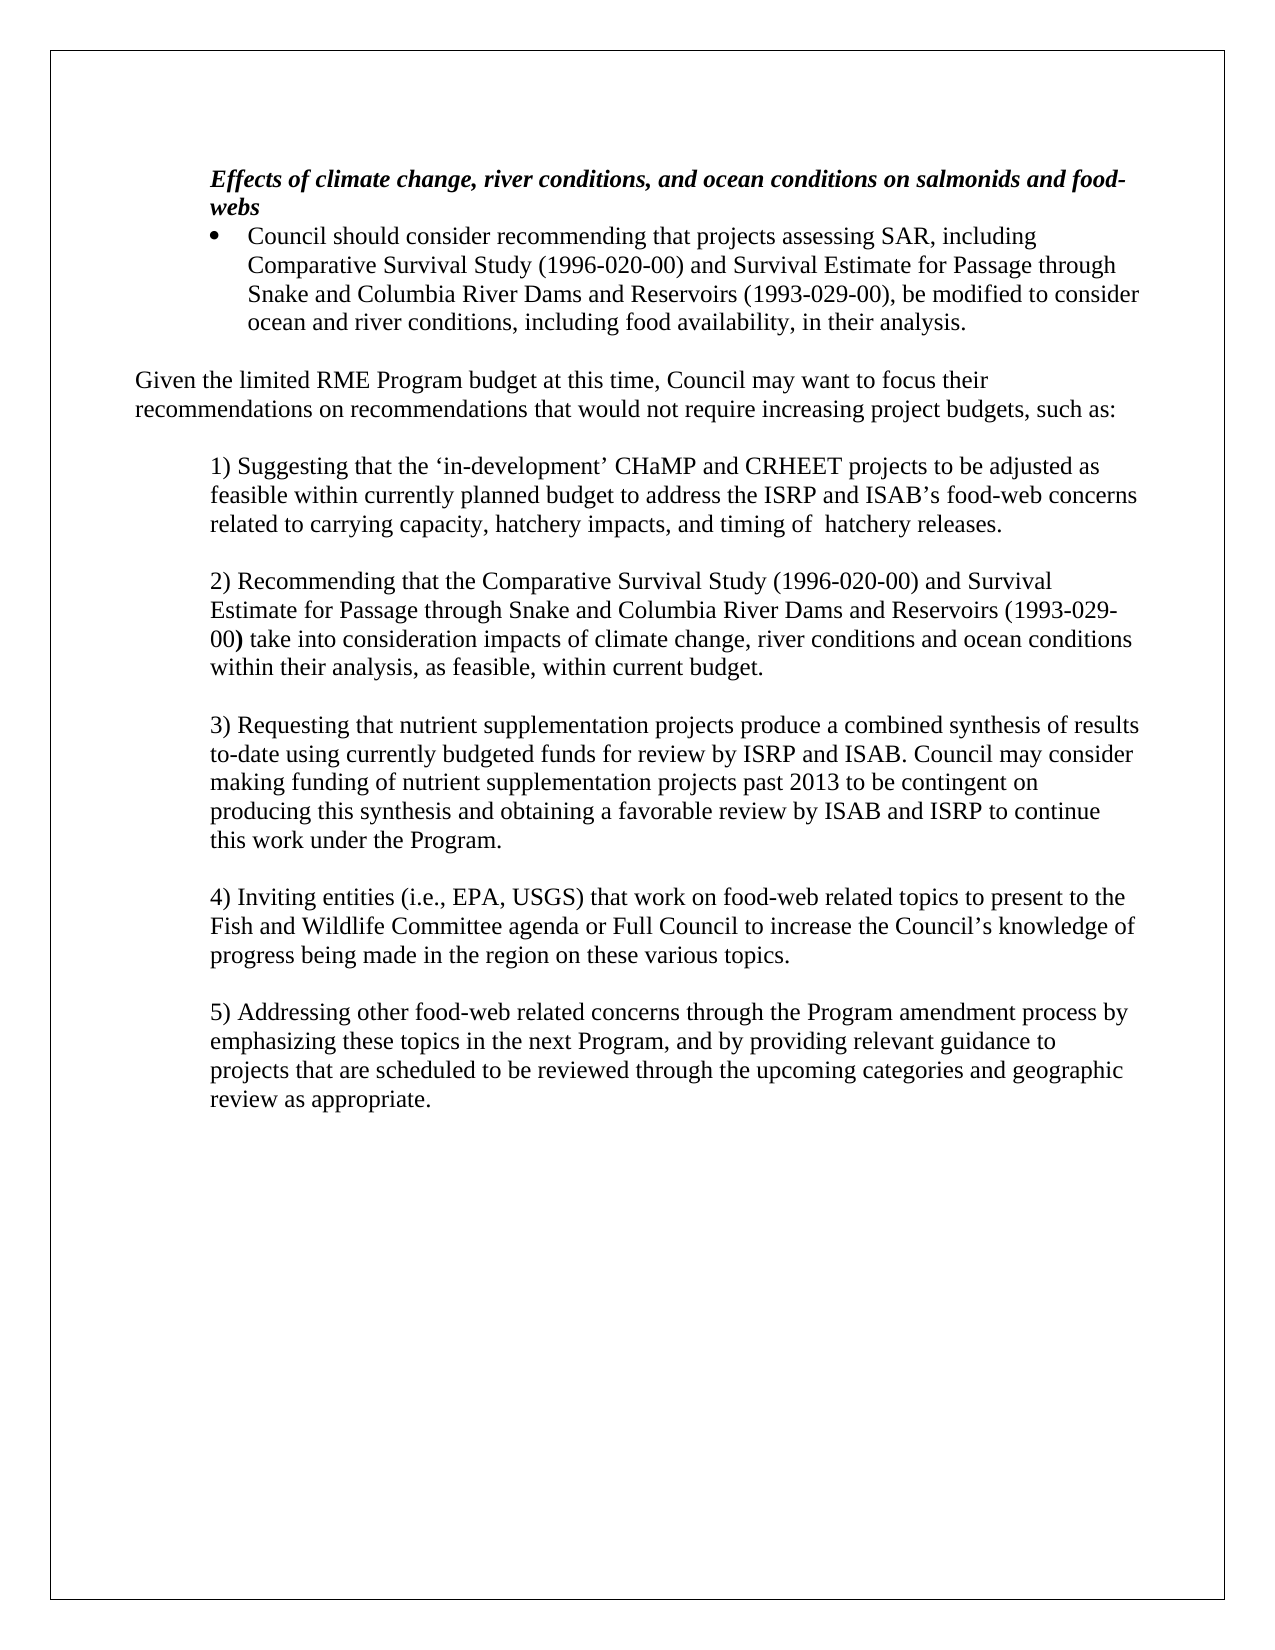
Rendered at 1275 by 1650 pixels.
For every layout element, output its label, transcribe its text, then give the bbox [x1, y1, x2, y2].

text 2) Recommending that the Comparative Survival Study (1996-020-00) and Survival Estimate for Passage through Snake and Columbia River Dams and Reservoirs (1993-029-00) take into consideration impacts of climate change, river conditions and ocean conditions within their analysis, as feasible, within current budget. [210, 566, 1140, 681]
text 4) Inviting entities (i.e., EPA, USGS) that work on food-web related topics to present to the Fish and Wildlife Committee agenda or Full Council to increase the Council’s knowledge of progress being made in the region on these various topics. [210, 882, 1140, 969]
text Given the limited RME Program budget at this time, Council may want to focus their recommendations on recommendations that would not require increasing project budgets, such as: [135, 365, 1140, 422]
list Council should consider recommending that projects assessing SAR, including Comparative Survival Study (1996-020-00) and Survival Estimate for Passage through Snake and Columbia River Dams and Reservoirs (1993-029-00), be modified to consider ocean and river conditions, including food availability, in their analysis. [210, 221, 1140, 336]
list Effects of climate change, river conditions, and ocean conditions on salmonids and food-webs [210, 164, 1155, 221]
text 5) Addressing other food-web related concerns through the Program amendment process by emphasizing these topics in the next Program, and by providing relevant guidance to projects that are scheduled to be reviewed through the upcoming categories and geographic review as appropriate. [210, 997, 1140, 1112]
text 3) Requesting that nutrient supplementation projects produce a combined synthesis of results to-date using currently budgeted funds for review by ISRP and ISAB. Council may consider making funding of nutrient supplementation projects past 2013 to be contingent on producing this synthesis and obtaining a favorable review by ISAB and ISRP to continue this work under the Program. [210, 710, 1140, 854]
text 1) Suggesting that the ‘in-development’ CHaMP and CRHEET projects to be adjusted as feasible within currently planned budget to address the ISRP and ISAB’s food-web concerns related to carrying capacity, hatchery impacts, and timing of hatchery releases. [210, 451, 1140, 537]
